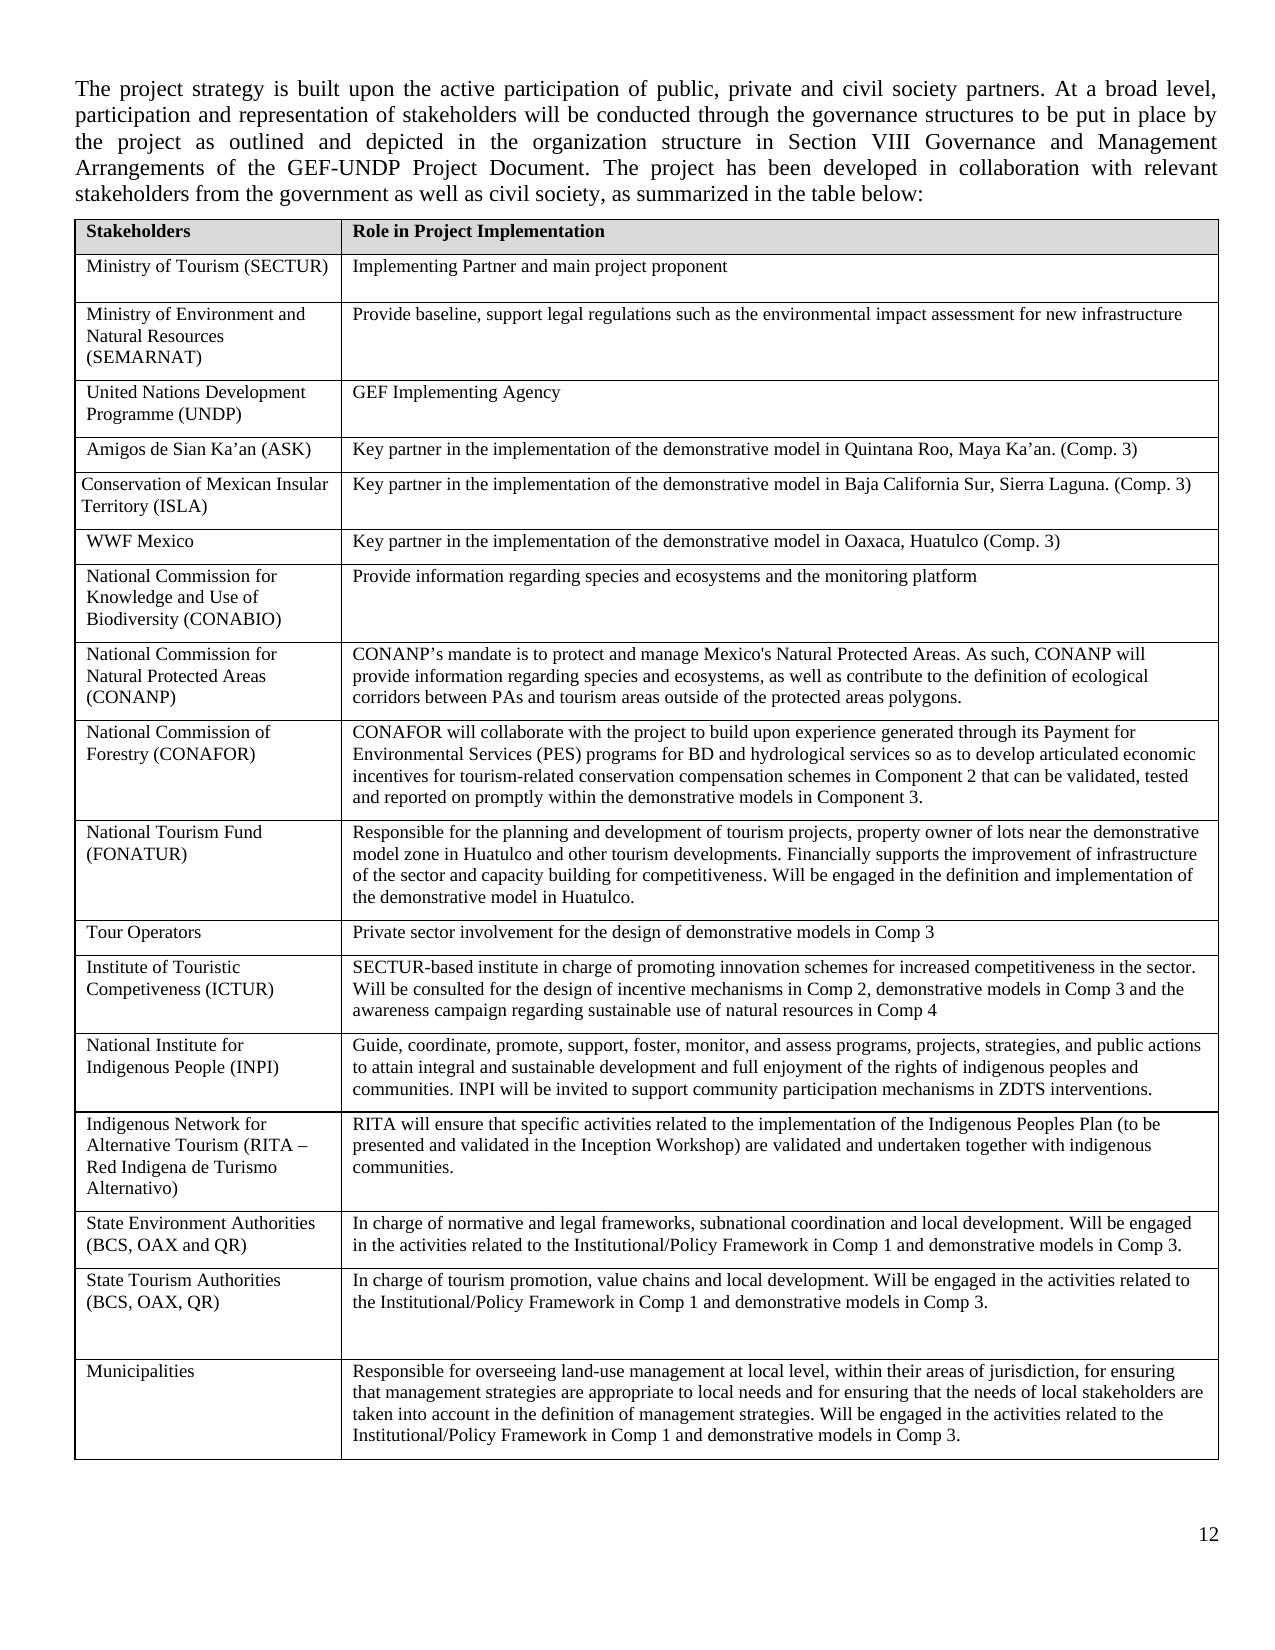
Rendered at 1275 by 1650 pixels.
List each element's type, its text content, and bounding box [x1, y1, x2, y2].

table_cell GEF Implementing Agency [342, 381, 1218, 437]
table_cell State Tourism Authorities (BCS, OAX, QR) [76, 1269, 341, 1359]
table_cell State Environment Authorities (BCS, OAX and QR) [76, 1212, 341, 1268]
table_cell Provide baseline, support legal regulations such as the environmental impact assessment for new infrastructure [342, 303, 1218, 380]
table_cell Responsible for the planning and development of tourism projects, property owner of lots near the demonstrative model zone in Huatulco and other tourism developments. Financially supports the improvement of infrastructure of the sector and capacity building for competitiveness. Will be engaged in the definition and implementation of the demonstrative model in Huatulco. [342, 821, 1218, 920]
table_cell CONAFOR will collaborate with the project to build upon experience generated through its Payment for Environmental Services (PES) programs for BD and hydrological services so as to develop articulated economic incentives for tourism-related conservation compensation schemes in Component 2 that can be validated, tested and reported on promptly within the demonstrative models in Component 3. [342, 721, 1218, 820]
table_cell Institute of Touristic Competiveness (ICTUR) [76, 956, 341, 1033]
table_cell Responsible for overseeing land-use management at local level, within their areas of jurisdiction, for ensuring that management strategies are appropriate to local needs and for ensuring that the needs of local stakeholders are taken into account in the definition of management strategies. Will be engaged in the activities related to the Institutional/Policy Framework in Comp 1 and demonstrative models in Comp 3. [342, 1360, 1218, 1458]
table_cell Private sector involvement for the design of demonstrative models in Comp 3 [342, 921, 1218, 955]
table_cell In charge of tourism promotion, value chains and local development. Will be engaged in the activities related to the Institutional/Policy Framework in Comp 1 and demonstrative models in Comp 3. [342, 1269, 1218, 1359]
table_cell In charge of normative and legal frameworks, subnational coordination and local development. Will be engaged in the activities related to the Institutional/Policy Framework in Comp 1 and demonstrative models in Comp 3. [342, 1212, 1218, 1268]
table_header Stakeholders [76, 220, 341, 254]
table_cell Key partner in the implementation of the demonstrative model in Oaxaca, Huatulco (Comp. 3) [342, 530, 1218, 564]
table_cell Key partner in the implementation of the demonstrative model in Baja California Sur, Sierra Laguna. (Comp. 3) [342, 473, 1218, 529]
table_cell United Nations Development Programme (UNDP) [76, 381, 341, 437]
table_cell RITA will ensure that specific activities related to the implementation of the Indigenous Peoples Plan (to be presented and validated in the Inception Workshop) are validated and undertaken together with indigenous communities. [342, 1113, 1218, 1211]
table_header Role in Project Implementation [342, 220, 1218, 254]
table_cell Implementing Partner and main project proponent [342, 255, 1218, 302]
text The project strategy is built upon the active participation of public, private and civil society partners. At a broad level, participation and representation of stakeholders will be conducted through the governance structures to be put in place by the project as outlined and depicted in the organization structure in Section VIII Governance and Management Arrangements of the GEF-UNDP Project Document. The project has been developed in collaboration with relevant stakeholders from the government as well as civil society, as summarized in the table below: [75, 75, 1219, 207]
table_cell Ministry of Tourism (SECTUR) [76, 255, 341, 302]
table_cell Guide, coordinate, promote, support, foster, monitor, and assess programs, projects, strategies, and public actions to attain integral and sustainable development and full enjoyment of the rights of indigenous peoples and communities. INPI will be invited to support community participation mechanisms in ZDTS interventions. [342, 1034, 1218, 1111]
table_cell National Commission for Knowledge and Use of Biodiversity (CONABIO) [76, 565, 341, 642]
table_cell Key partner in the implementation of the demonstrative model in Quintana Roo, Maya Ka’an. (Comp. 3) [342, 438, 1218, 472]
table_cell Indigenous Network for Alternative Tourism (RITA – Red Indigena de Turismo Alternativo) [76, 1113, 341, 1211]
table_cell Ministry of Environment and Natural Resources (SEMARNAT) [76, 303, 341, 380]
table_cell National Institute for Indigenous People (INPI) [76, 1034, 341, 1111]
table_cell Provide information regarding species and ecosystems and the monitoring platform [342, 565, 1218, 642]
table_cell National Commission of Forestry (CONAFOR) [76, 721, 341, 820]
table_cell Tour Operators [76, 921, 341, 955]
table_cell Municipalities [76, 1360, 341, 1458]
table_cell Amigos de Sian Ka’an (ASK) [76, 438, 341, 472]
table_cell SECTUR-based institute in charge of promoting innovation schemes for increased competitiveness in the sector. Will be consulted for the design of incentive mechanisms in Comp 2, demonstrative models in Comp 3 and the awareness campaign regarding sustainable use of natural resources in Comp 4 [342, 956, 1218, 1033]
table_cell National Commission for Natural Protected Areas (CONANP) [76, 643, 341, 720]
table_cell WWF Mexico [76, 530, 341, 564]
table_cell Conservation of Mexican Insular Territory (ISLA) [76, 473, 341, 529]
table_cell National Tourism Fund (FONATUR) [76, 821, 341, 920]
table_cell CONANP’s mandate is to protect and manage Mexico's Natural Protected Areas. As such, CONANP will provide information regarding species and ecosystems, as well as contribute to the definition of ecological corridors between PAs and tourism areas outside of the protected areas polygons. [342, 643, 1218, 720]
